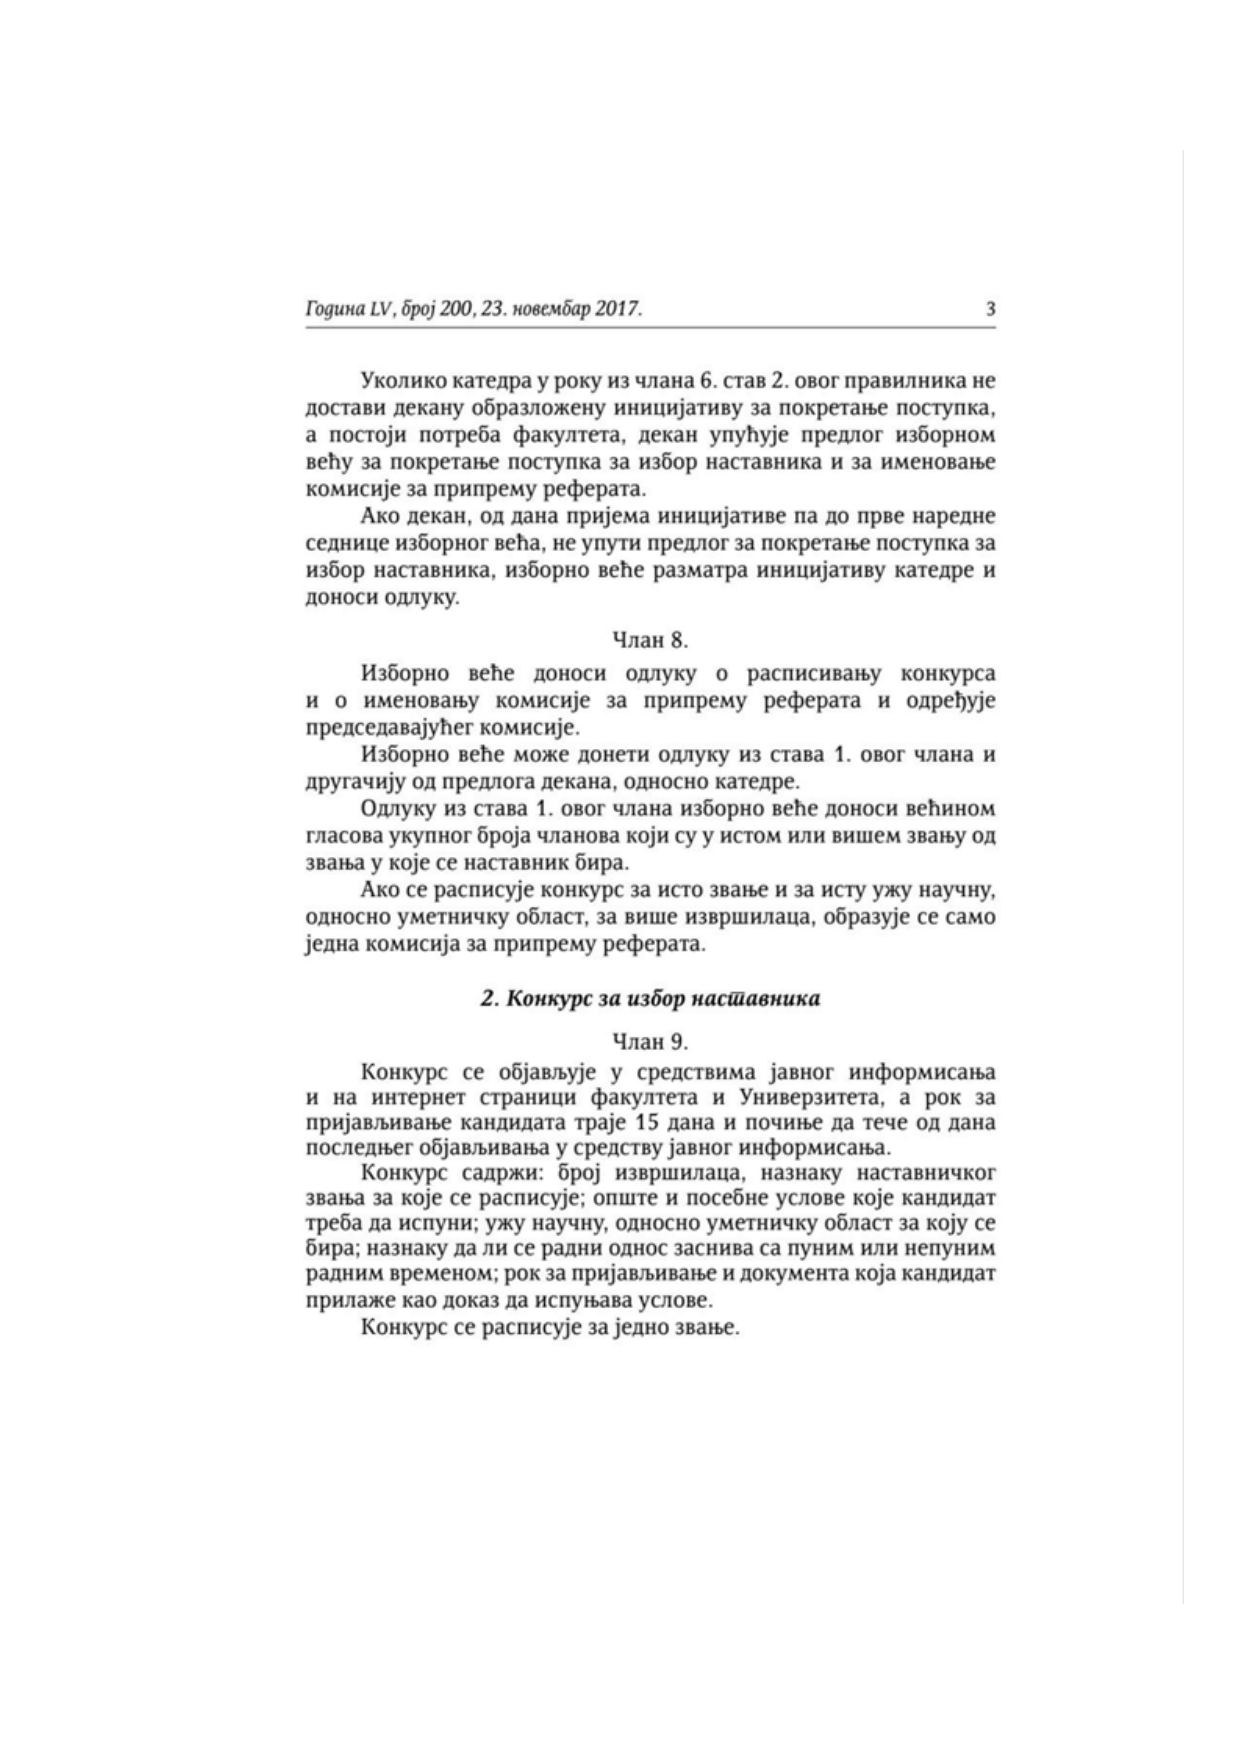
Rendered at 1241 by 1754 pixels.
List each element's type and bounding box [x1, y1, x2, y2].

picture [150, 150, 1185, 1604]
